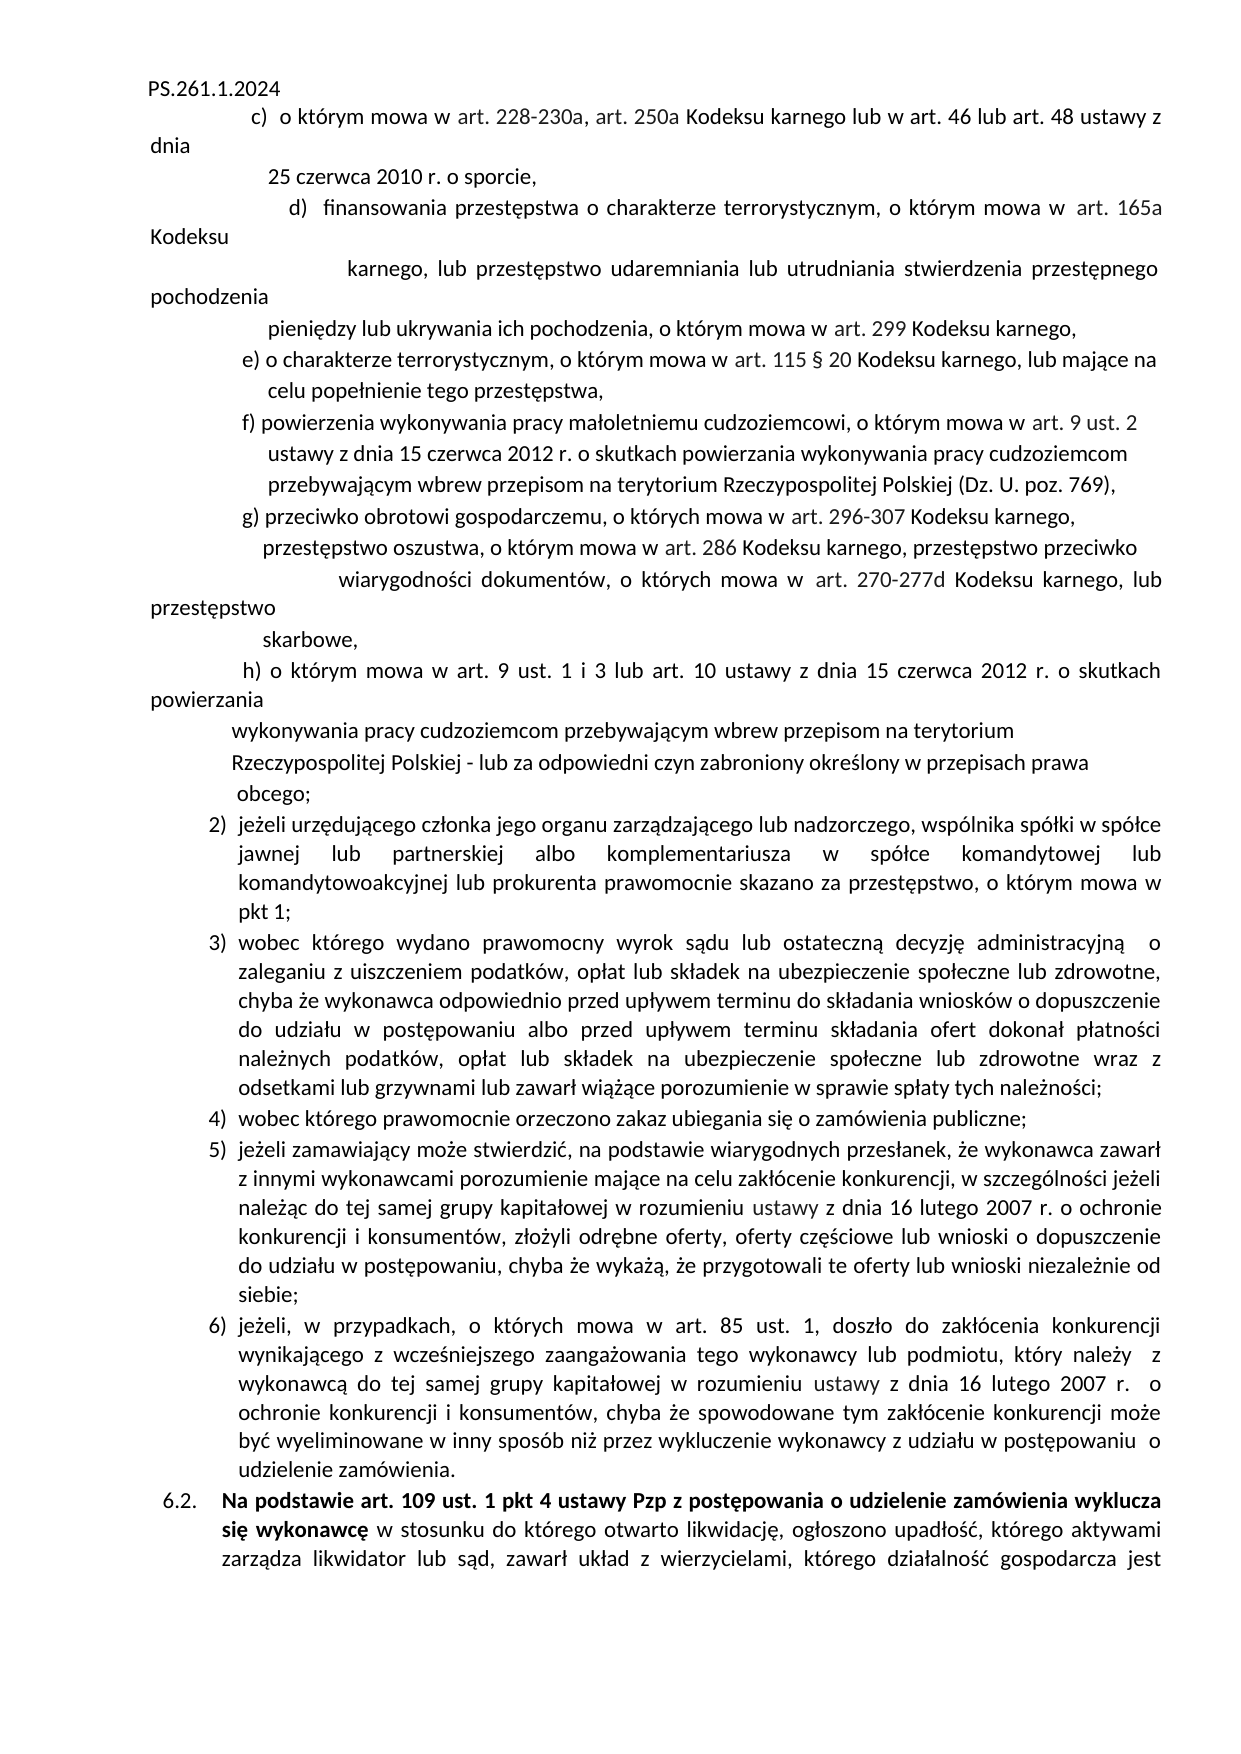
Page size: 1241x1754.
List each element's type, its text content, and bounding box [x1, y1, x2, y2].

text e) o charakterze terrorystycznym, o którym mowa w art. 115 § 20 Kodeksu karnego, lub mające na [149, 345, 1162, 373]
text Rzeczypospolitej Polskiej - lub za odpowiedni czyn zabroniony określony w przepisach prawa [149, 748, 1162, 776]
text celu popełnienie tego przestępstwa, [149, 377, 1162, 404]
text c) o którym mowa w art. 228-230a, art. 250a Kodeksu karnego lub w art. 46 lub art. 48 ustawy z dnia [149, 102, 1162, 159]
text ustawy z dnia 15 czerwca 2012 r. o skutkach powierzania wykonywania pracy cudzoziemcom [149, 439, 1162, 467]
text pieniędzy lub ukrywania ich pochodzenia, o którym mowa w art. 299 Kodeksu karnego, [149, 314, 1162, 342]
list jeżeli zamawiający może stwierdzić, na podstawie wiarygodnych przesłanek, że wykonawca zawarł z innymi wykonawcami porozumienie mające na celu zakłócenie konkurencji, w szczególności jeżeli należąc do tej samej grupy kapitałowej w rozumieniu ustawy z dnia 16 lutego 2007 r. o ochronie konkurencji i konsumentów, złożyli odrębne oferty, oferty częściowe lub wnioski o dopuszczenie do udziału w postępowaniu, chyba że wykażą, że przygotowali te oferty lub wnioski niezależnie od siebie; [208, 1135, 1162, 1308]
text wiarygodności dokumentów, o których mowa w art. 270-277d Kodeksu karnego, lub przestępstwo [149, 565, 1162, 622]
list jeżeli, w przypadkach, o których mowa w art. 85 ust. 1, doszło do zakłócenia konkurencji wynikającego z wcześniejszego zaangażowania tego wykonawcy lub podmiotu, który należy z wykonawcą do tej samej grupy kapitałowej w rozumieniu ustawy z dnia 16 lutego 2007 r. o ochronie konkurencji i konsumentów, chyba że spowodowane tym zakłócenie konkurencji może być wyeliminowane w inny sposób niż przez wykluczenie wykonawcy z udziału w postępowaniu o udzielenie zamówienia. [208, 1311, 1162, 1483]
text 25 czerwca 2010 r. o sporcie, [149, 162, 1162, 190]
text obcego; [149, 779, 1162, 807]
text przestępstwo oszustwa, o którym mowa w art. 286 Kodeksu karnego, przestępstwo przeciwko [149, 533, 1162, 561]
text h) o którym mowa w art. 9 ust. 1 i 3 lub art. 10 ustawy z dnia 15 czerwca 2012 r. o skutkach powierzania [149, 656, 1162, 713]
text g) przeciwko obrotowi gospodarczemu, o których mowa w art. 296-307 Kodeksu karnego, [149, 502, 1162, 530]
text przebywającym wbrew przepisom na terytorium Rzeczypospolitej Polskiej (Dz. U. poz. 769), [149, 471, 1162, 499]
text d) finansowania przestępstwa o charakterze terrorystycznym, o którym mowa w art. 165a Kodeksu [149, 193, 1162, 250]
list wobec którego prawomocnie orzeczono zakaz ubiegania się o zamówienia publiczne; [208, 1104, 1162, 1132]
text skarbowe, [149, 625, 1162, 653]
list jeżeli urzędującego członka jego organu zarządzającego lub nadzorczego, wspólnika spółki w spółce jawnej lub partnerskiej albo komplementariusza w spółce komandytowej lub komandytowoakcyjnej lub prokurenta prawomocnie skazano za przestępstwo, o którym mowa w pkt 1; [208, 811, 1162, 925]
text wykonywania pracy cudzoziemcom przebywającym wbrew przepisom na terytorium [149, 716, 1162, 744]
text f) powierzenia wykonywania pracy małoletniemu cudzoziemcowi, o którym mowa w art. 9 ust. 2 [149, 408, 1162, 436]
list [162, 1487, 1162, 1572]
list wobec którego wydano prawomocny wyrok sądu lub ostateczną decyzję administracyjną o zaleganiu z uiszczeniem podatków, opłat lub składek na ubezpieczenie społeczne lub zdrowotne, chyba że wykonawca odpowiednio przed upływem terminu do składania wniosków o dopuszczenie do udziału w postępowaniu albo przed upływem terminu składania ofert dokonał płatności należnych podatków, opłat lub składek na ubezpieczenie społeczne lub zdrowotne wraz z odsetkami lub grzywnami lub zawarł wiążące porozumienie w sprawie spłaty tych należności; [208, 928, 1162, 1101]
text karnego, lub przestępstwo udaremniania lub utrudniania stwierdzenia przestępnego pochodzenia [149, 254, 1162, 311]
